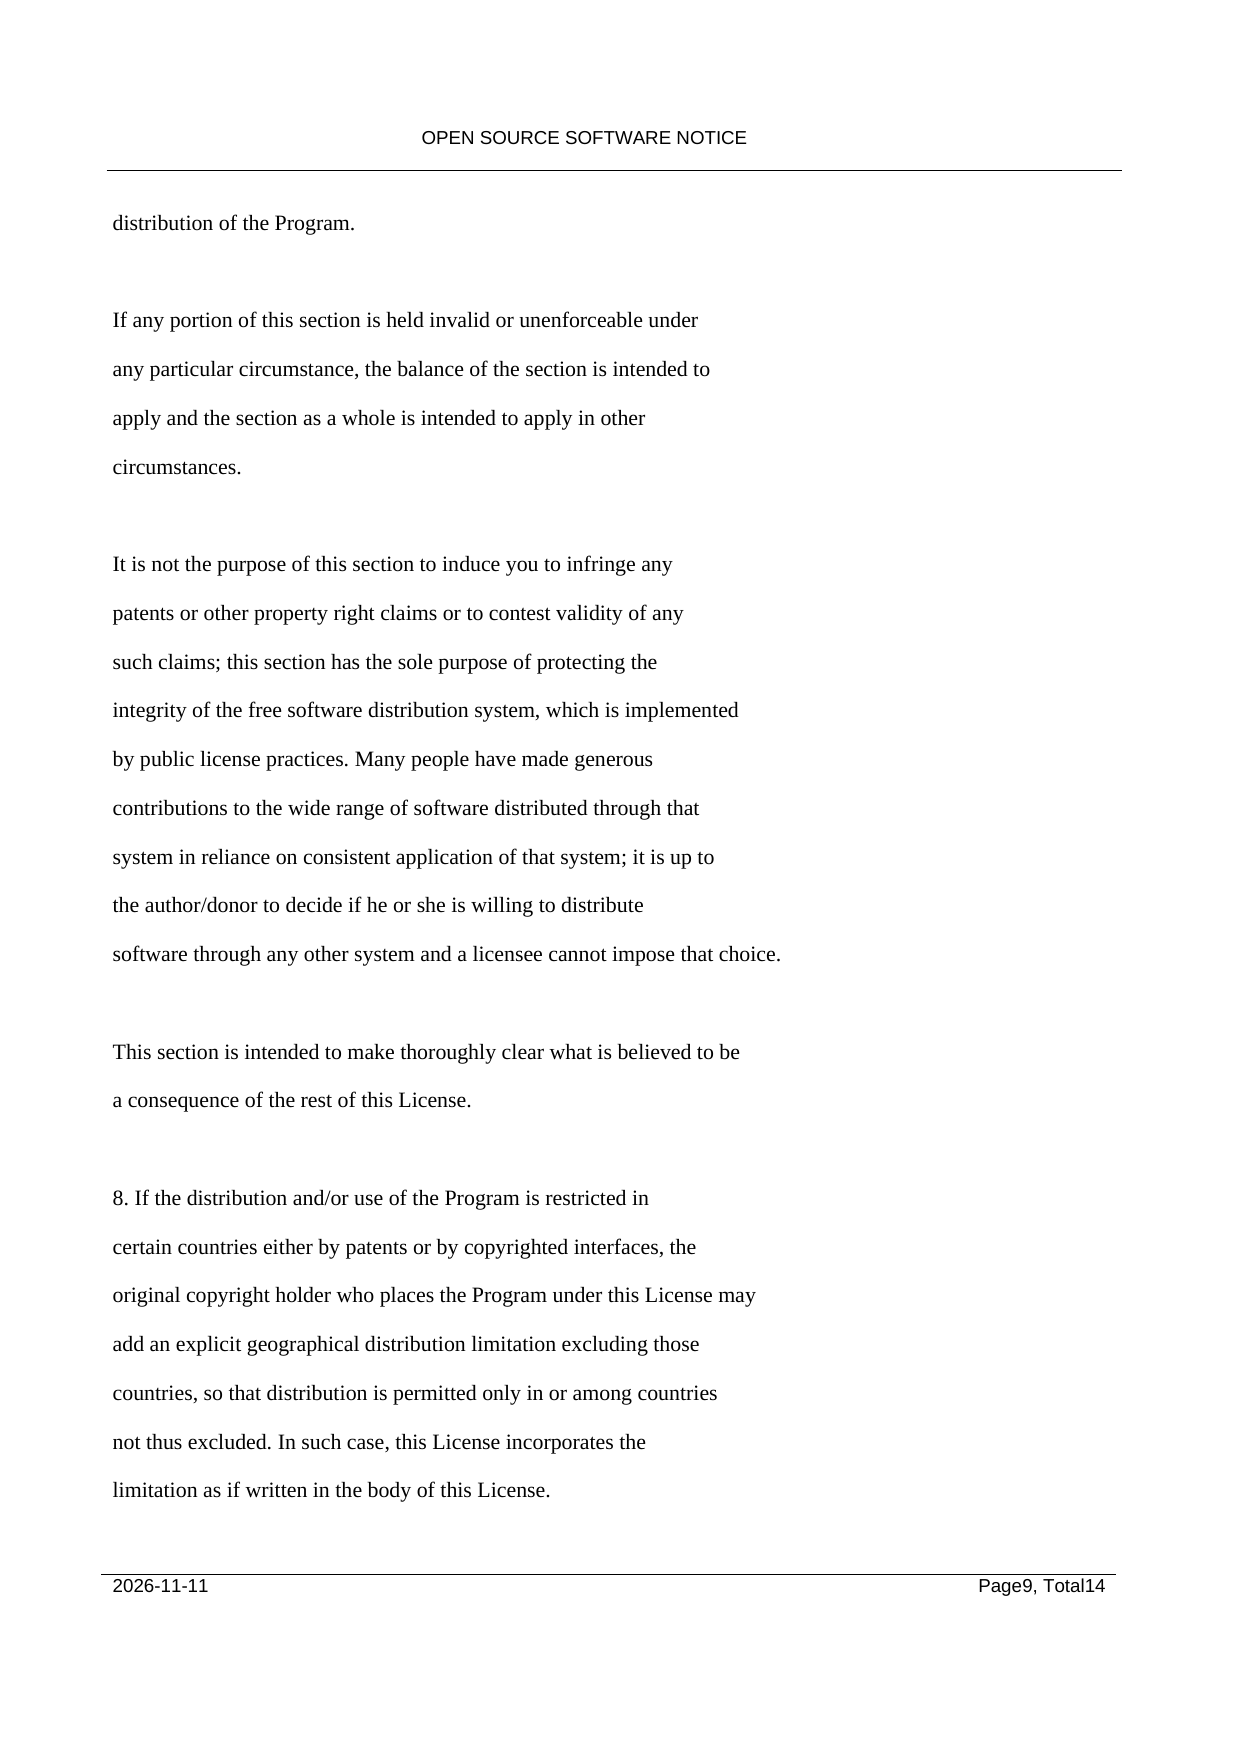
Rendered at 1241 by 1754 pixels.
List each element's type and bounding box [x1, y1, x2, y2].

text [112, 206, 1128, 1506]
